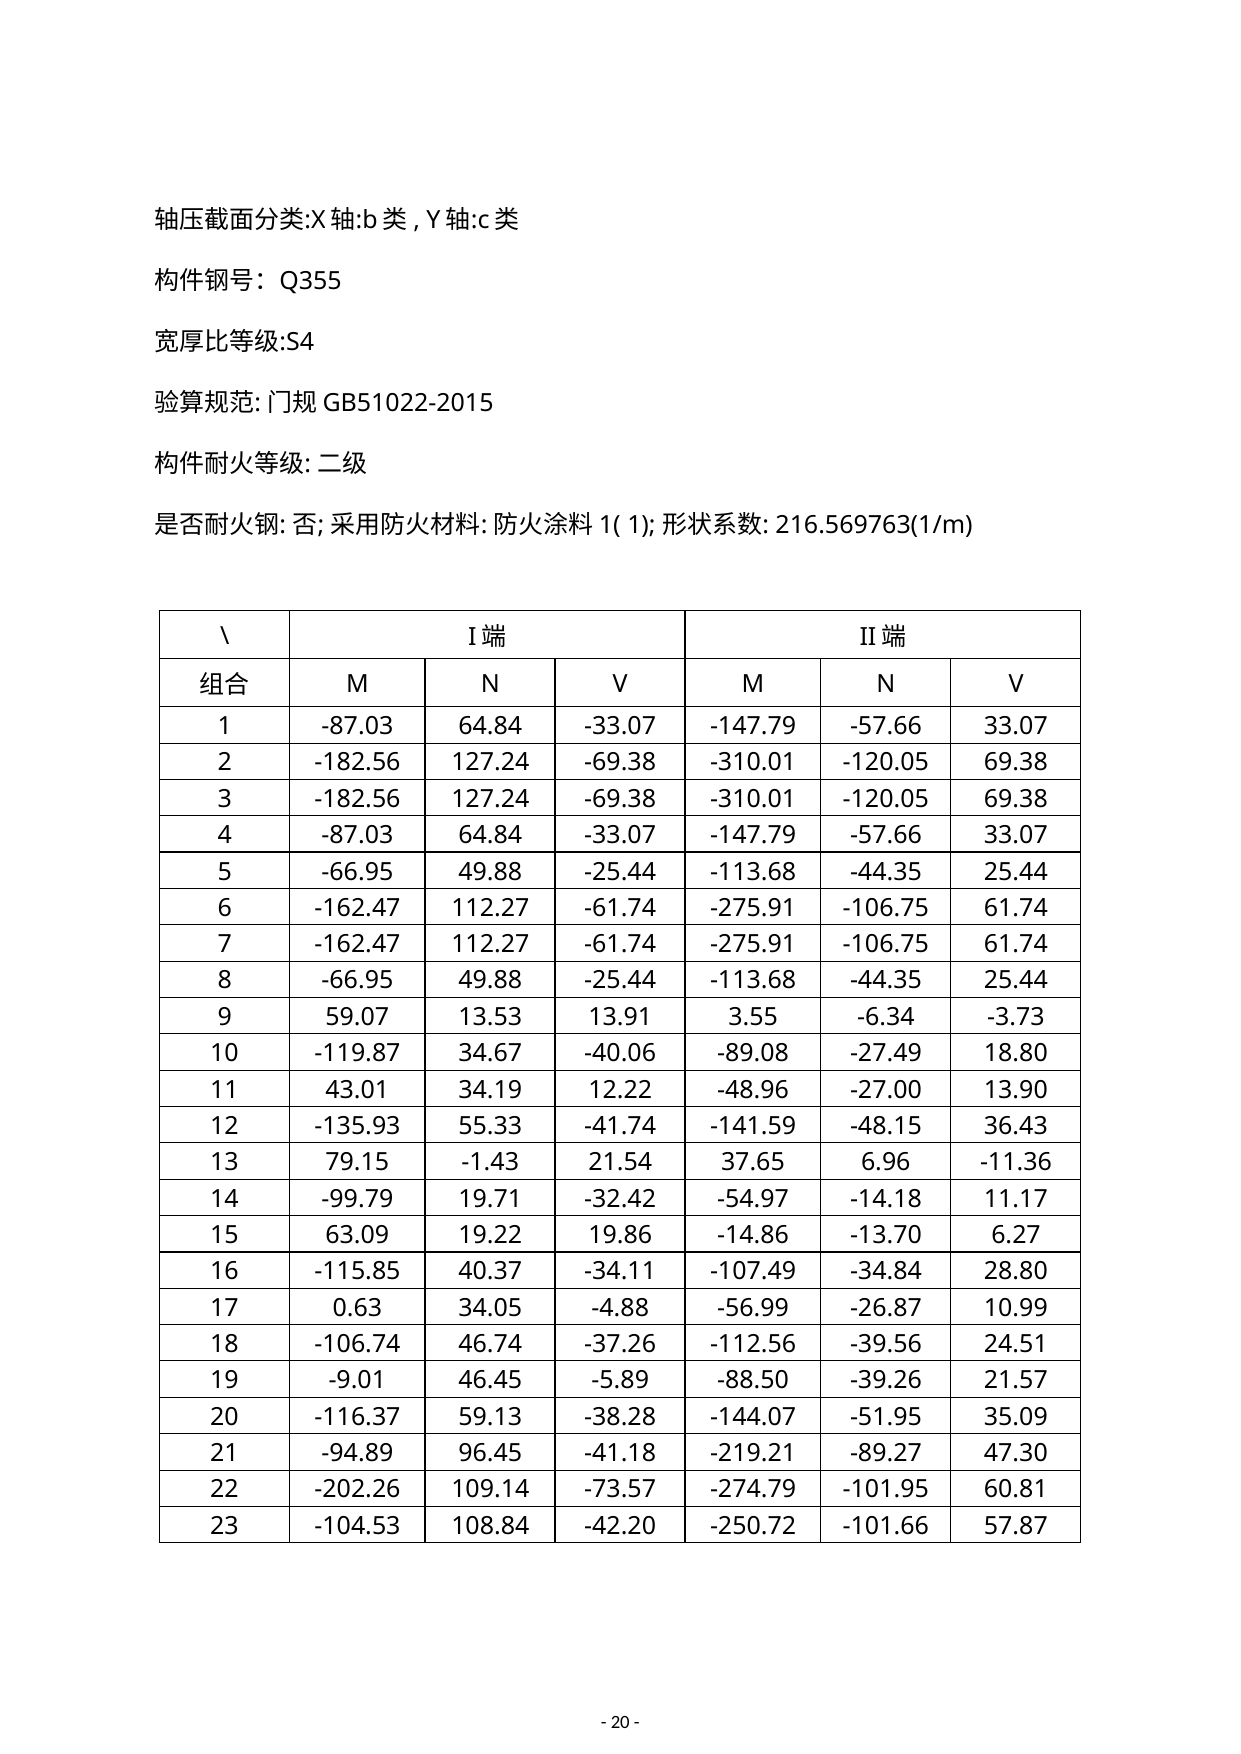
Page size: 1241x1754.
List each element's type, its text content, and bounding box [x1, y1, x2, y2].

table_cell 34.19 [426, 1071, 554, 1106]
table_cell -87.03 [290, 816, 424, 851]
table_cell -66.95 [290, 962, 424, 997]
table_cell -33.07 [556, 707, 684, 742]
table_cell N [426, 659, 554, 706]
table_cell -310.01 [686, 744, 820, 779]
table_cell 47.30 [951, 1434, 1080, 1469]
table_cell 34.05 [426, 1289, 554, 1324]
table_cell -73.57 [556, 1471, 684, 1506]
table_cell 35.09 [951, 1398, 1080, 1433]
table_cell 63.09 [290, 1216, 424, 1251]
table_cell 109.14 [426, 1471, 554, 1506]
table_cell 2 [160, 744, 289, 779]
text 构件钢号：Q355 [148, 255, 1093, 302]
table_cell -41.18 [556, 1434, 684, 1469]
table_cell -147.79 [686, 816, 820, 851]
table_cell 57.87 [951, 1507, 1080, 1542]
table_cell -87.03 [290, 707, 424, 742]
table_cell 6 [160, 889, 289, 924]
table_cell 20 [160, 1398, 289, 1433]
table_cell -32.42 [556, 1180, 684, 1215]
table_cell 10.99 [951, 1289, 1080, 1324]
table_cell 16 [160, 1253, 289, 1288]
table_cell N [821, 659, 950, 706]
table_cell -106.74 [290, 1325, 424, 1360]
table_cell M [686, 659, 820, 706]
table_cell -48.96 [686, 1071, 820, 1106]
table_cell 组合 [160, 659, 289, 706]
table_cell 18.80 [951, 1034, 1080, 1069]
table_cell -88.50 [686, 1361, 820, 1397]
text 宽厚比等级:S4 [148, 316, 1093, 363]
table_cell -135.93 [290, 1107, 424, 1142]
table_cell 1 [160, 707, 289, 742]
table_cell -44.35 [821, 853, 950, 888]
table_cell 21.57 [951, 1361, 1080, 1397]
table_cell 55.33 [426, 1107, 554, 1142]
table_cell -69.38 [556, 744, 684, 779]
table_cell 34.67 [426, 1034, 554, 1069]
table_cell 8 [160, 962, 289, 997]
table_cell 43.01 [290, 1071, 424, 1106]
table_cell -66.95 [290, 853, 424, 888]
table_cell 25.44 [951, 962, 1080, 997]
table_cell -5.89 [556, 1361, 684, 1397]
table_cell 49.88 [426, 962, 554, 997]
table_cell 13.53 [426, 998, 554, 1033]
table_cell -57.66 [821, 816, 950, 851]
table_cell 23 [160, 1507, 289, 1542]
table_cell -39.56 [821, 1325, 950, 1360]
table_cell 13 [160, 1143, 289, 1179]
table_cell -4.88 [556, 1289, 684, 1324]
table_cell -13.70 [821, 1216, 950, 1251]
table_cell 61.74 [951, 925, 1080, 961]
table_cell 14 [160, 1180, 289, 1215]
table_cell -162.47 [290, 889, 424, 924]
table_cell -61.74 [556, 889, 684, 924]
table_cell 12.22 [556, 1071, 684, 1106]
table_cell 19.22 [426, 1216, 554, 1251]
table_cell -42.20 [556, 1507, 684, 1542]
text 验算规范: 门规GB51022-2015 [148, 377, 1093, 424]
table_cell 15 [160, 1216, 289, 1251]
table_cell 64.84 [426, 707, 554, 742]
table_cell 33.07 [951, 816, 1080, 851]
table_cell -107.49 [686, 1253, 820, 1288]
table_cell -25.44 [556, 962, 684, 997]
table_cell -44.35 [821, 962, 950, 997]
table_cell -120.05 [821, 780, 950, 815]
table_cell 127.24 [426, 744, 554, 779]
table_cell 18 [160, 1325, 289, 1360]
table_cell 3.55 [686, 998, 820, 1033]
table_cell 11.17 [951, 1180, 1080, 1215]
table_cell -113.68 [686, 853, 820, 888]
table_cell 7 [160, 925, 289, 961]
table_cell 21 [160, 1434, 289, 1469]
table_cell -182.56 [290, 780, 424, 815]
table_cell -48.15 [821, 1107, 950, 1142]
table_cell -89.08 [686, 1034, 820, 1069]
table_cell 59.13 [426, 1398, 554, 1433]
table_cell -106.75 [821, 889, 950, 924]
table_cell 5 [160, 853, 289, 888]
table_cell 21.54 [556, 1143, 684, 1179]
table_cell 49.88 [426, 853, 554, 888]
table_cell 112.27 [426, 925, 554, 961]
table_header I端 [290, 611, 684, 658]
table_cell -275.91 [686, 889, 820, 924]
table_cell -14.18 [821, 1180, 950, 1215]
table_cell -69.38 [556, 780, 684, 815]
table_cell -141.59 [686, 1107, 820, 1142]
table_cell 4 [160, 816, 289, 851]
table_cell -14.86 [686, 1216, 820, 1251]
table_cell 12 [160, 1107, 289, 1142]
table_cell 59.07 [290, 998, 424, 1033]
table_cell 9 [160, 998, 289, 1033]
table_cell -112.56 [686, 1325, 820, 1360]
table_cell 11 [160, 1071, 289, 1106]
table_cell 24.51 [951, 1325, 1080, 1360]
table_cell 46.45 [426, 1361, 554, 1397]
table_cell -34.11 [556, 1253, 684, 1288]
table_cell -1.43 [426, 1143, 554, 1179]
table_cell -99.79 [290, 1180, 424, 1215]
table_cell -182.56 [290, 744, 424, 779]
table_cell 19 [160, 1361, 289, 1397]
table_cell 69.38 [951, 780, 1080, 815]
table_cell -57.66 [821, 707, 950, 742]
table_cell 25.44 [951, 853, 1080, 888]
table_cell -94.89 [290, 1434, 424, 1469]
table_cell 108.84 [426, 1507, 554, 1542]
table_cell 127.24 [426, 780, 554, 815]
table_cell 69.38 [951, 744, 1080, 779]
table_cell 22 [160, 1471, 289, 1506]
table_cell -54.97 [686, 1180, 820, 1215]
table_cell 19.71 [426, 1180, 554, 1215]
table_cell 37.65 [686, 1143, 820, 1179]
text 轴压截面分类:X轴:b类 , Y轴:c类 [148, 194, 1093, 241]
table_cell 79.15 [290, 1143, 424, 1179]
table_cell 60.81 [951, 1471, 1080, 1506]
table_cell -310.01 [686, 780, 820, 815]
table_cell -250.72 [686, 1507, 820, 1542]
table_cell -120.05 [821, 744, 950, 779]
table_cell -144.07 [686, 1398, 820, 1433]
text 构件耐火等级: 二级 [148, 438, 1093, 486]
table_cell -34.84 [821, 1253, 950, 1288]
table_cell -26.87 [821, 1289, 950, 1324]
table_cell 112.27 [426, 889, 554, 924]
table_cell -9.01 [290, 1361, 424, 1397]
table_cell V [951, 659, 1080, 706]
table_cell -11.36 [951, 1143, 1080, 1179]
table_cell -41.74 [556, 1107, 684, 1142]
table_cell -202.26 [290, 1471, 424, 1506]
table_cell 17 [160, 1289, 289, 1324]
table_cell -61.74 [556, 925, 684, 961]
table_cell 28.80 [951, 1253, 1080, 1288]
table_cell M [290, 659, 424, 706]
table_cell 13.91 [556, 998, 684, 1033]
table_header II端 [686, 611, 1080, 658]
table_cell -51.95 [821, 1398, 950, 1433]
table_cell 64.84 [426, 816, 554, 851]
table_cell 46.74 [426, 1325, 554, 1360]
table_cell -106.75 [821, 925, 950, 961]
table_cell V [556, 659, 684, 706]
table_cell -27.49 [821, 1034, 950, 1069]
table_cell -101.66 [821, 1507, 950, 1542]
table_cell -116.37 [290, 1398, 424, 1433]
table_cell -6.34 [821, 998, 950, 1033]
table_cell -104.53 [290, 1507, 424, 1542]
table_cell -25.44 [556, 853, 684, 888]
table_cell -113.68 [686, 962, 820, 997]
table_cell -3.73 [951, 998, 1080, 1033]
table_cell -33.07 [556, 816, 684, 851]
table_header \ [160, 611, 289, 658]
table_cell 96.45 [426, 1434, 554, 1469]
table_cell -40.06 [556, 1034, 684, 1069]
text 是否耐火钢: 否; 采用防火材料: 防火涂料1( 1); 形状系数: 216.569763(1/m) [148, 499, 1093, 547]
table_cell 0.63 [290, 1289, 424, 1324]
table_cell 33.07 [951, 707, 1080, 742]
table_cell -115.85 [290, 1253, 424, 1288]
table_cell -39.26 [821, 1361, 950, 1397]
table_cell -274.79 [686, 1471, 820, 1506]
table_cell 19.86 [556, 1216, 684, 1251]
table_cell -275.91 [686, 925, 820, 961]
table_cell -101.95 [821, 1471, 950, 1506]
table_cell -37.26 [556, 1325, 684, 1360]
table_cell 36.43 [951, 1107, 1080, 1142]
table_cell 6.27 [951, 1216, 1080, 1251]
table_cell 3 [160, 780, 289, 815]
table_cell 13.90 [951, 1071, 1080, 1106]
table_cell -162.47 [290, 925, 424, 961]
table_cell 40.37 [426, 1253, 554, 1288]
table_cell 61.74 [951, 889, 1080, 924]
table_cell -219.21 [686, 1434, 820, 1469]
table_cell -147.79 [686, 707, 820, 742]
table_cell -119.87 [290, 1034, 424, 1069]
table_cell 10 [160, 1034, 289, 1069]
table_cell -38.28 [556, 1398, 684, 1433]
table_cell -56.99 [686, 1289, 820, 1324]
table_cell 6.96 [821, 1143, 950, 1179]
table_cell -89.27 [821, 1434, 950, 1469]
table_cell -27.00 [821, 1071, 950, 1106]
